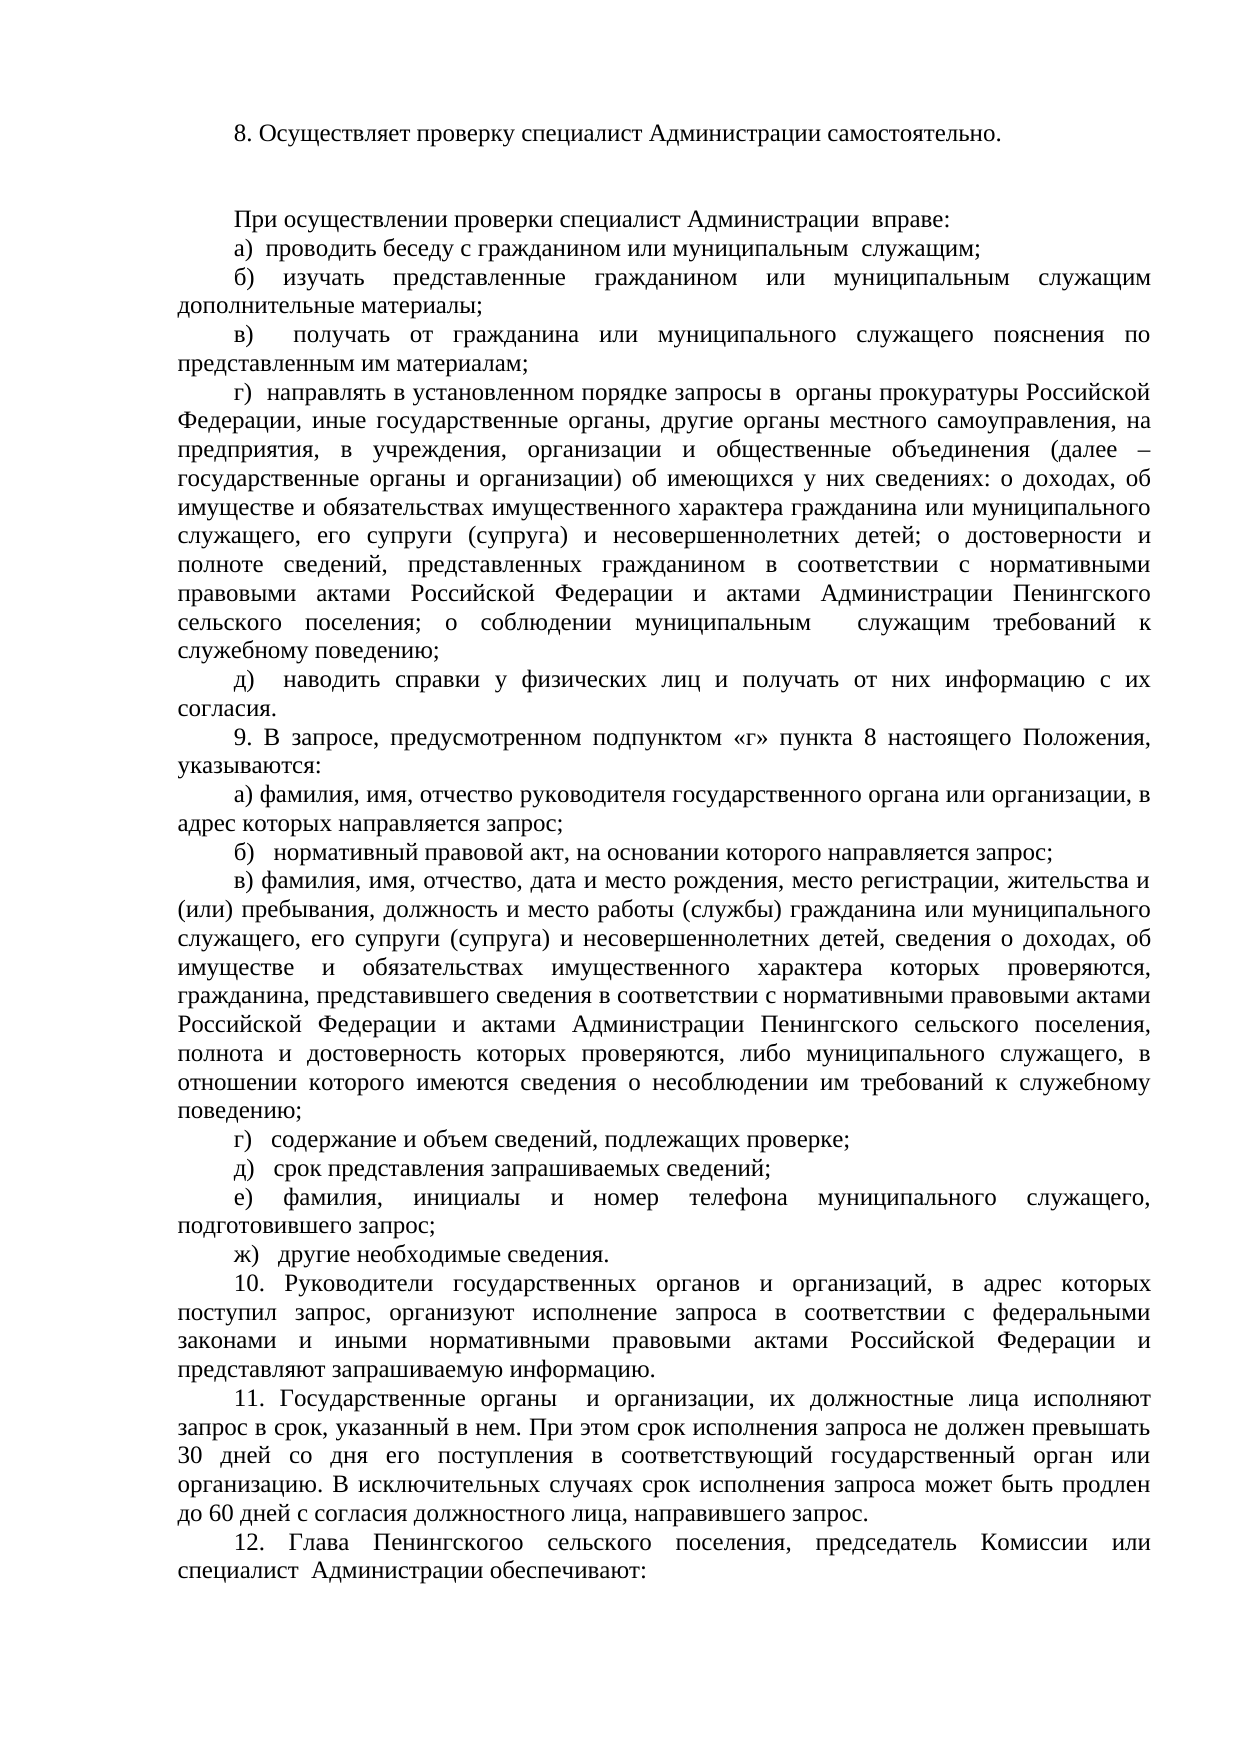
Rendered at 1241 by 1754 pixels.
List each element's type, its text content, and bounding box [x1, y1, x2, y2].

text 12. Глава Пенингскогоо сельского поселения, председатель Комиссии или специалист Администрации обеспечивают: [177, 1527, 1152, 1584]
text а) фамилия, имя, отчество руководителя государственного органа или организации, в адрес которых направляется запрос; [177, 779, 1152, 837]
text ж) другие необходимые сведения. [177, 1239, 1152, 1268]
text г) направлять в установленном порядке запросы в органы прокуратуры Российской Федерации, иные государственные органы, другие органы местного самоуправления, на предприятия, в учреждения, организации и общественные объединения (далее – государственные органы и организации) об имеющихся у них сведениях: о доходах, об имуществе и обязательствах имущественного характера гражданина или муниципального служащего, его супруги (супруга) и несовершеннолетних детей; о достоверности и полноте сведений, представленных гражданином в соответствии с нормативными правовыми актами Российской Федерации и актами Администрации Пенингского сельского поселения; о соблюдении муниципальным служащим требований к служебному поведению; [177, 377, 1152, 664]
text При осуществлении проверки специалист Администрации вправе: [177, 204, 1152, 233]
text д) срок представления запрашиваемых сведений; [177, 1153, 1152, 1182]
text а) проводить беседу с гражданином или муниципальным служащим; [177, 233, 1152, 262]
text б) нормативный правовой акт, на основании которого направляется запрос; [177, 837, 1152, 866]
text в) фамилия, имя, отчество, дата и место рождения, место регистрации, жительства и (или) пребывания, должность и место работы (службы) гражданина или муниципального служащего, его супруги (супруга) и несовершеннолетних детей, сведения о доходах, об имуществе и обязательствах имущественного характера которых проверяются, гражданина, представившего сведения в соответствии с нормативными правовыми актами Российской Федерации и актами Администрации Пенингского сельского поселения, полнота и достоверность которых проверяются, либо муниципального служащего, в отношении которого имеются сведения о несоблюдении им требований к служебному поведению; [177, 866, 1152, 1124]
text г) содержание и объем сведений, подлежащих проверке; [177, 1124, 1152, 1153]
text д) наводить справки у физических лиц и получать от них информацию с их согласия. [177, 664, 1152, 722]
text 8. Осуществляет проверку специалист Администрации самостоятельно. [177, 118, 1152, 147]
text е) фамилия, инициалы и номер телефона муниципального служащего, подготовившего запрос; [177, 1182, 1152, 1239]
text 9. В запросе, предусмотренном подпунктом «г» пункта 8 настоящего Положения, указываются: [177, 722, 1152, 779]
text 10. Руководители государственных органов и организаций, в адрес которых поступил запрос, организуют исполнение запроса в соответствии с федеральными законами и иными нормативными правовыми актами Российской Федерации и представляют запрашиваемую информацию. [177, 1268, 1152, 1383]
text б) изучать представленные гражданином или муниципальным служащим дополнительные материалы; [177, 262, 1152, 319]
text в) получать от гражданина или муниципального служащего пояснения по представленным им материалам; [177, 319, 1152, 377]
text 11. Государственные органы и организации, их должностные лица исполняют запрос в срок, указанный в нем. При этом срок исполнения запроса не должен превышать 30 дней со дня его поступления в соответствующий государственный орган или организацию. В исключительных случаях срок исполнения запроса может быть продлен до 60 дней с согласия должностного лица, направившего запрос. [177, 1383, 1152, 1527]
